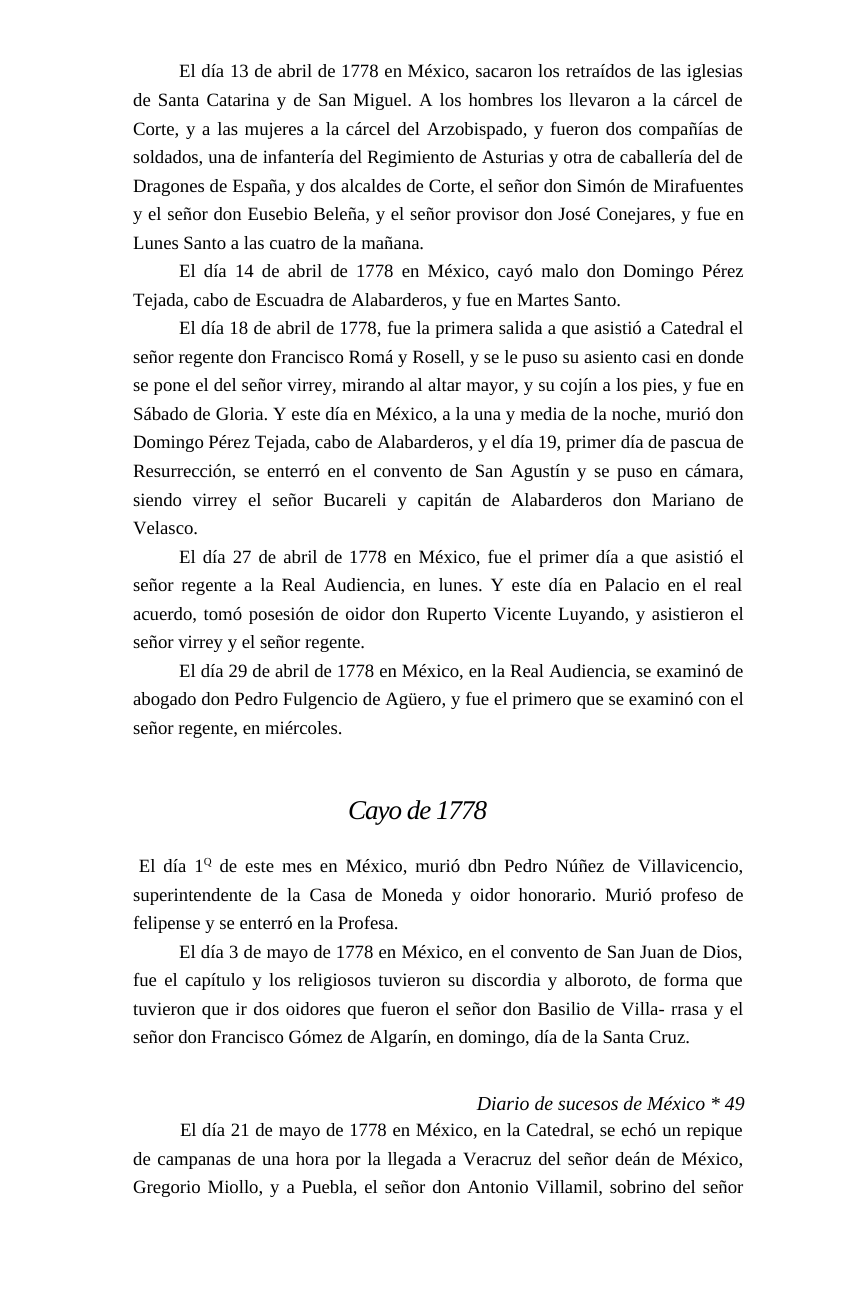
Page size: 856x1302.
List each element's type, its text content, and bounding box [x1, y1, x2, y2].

text Diario de sucesos de México * 49 [133, 1094, 745, 1114]
text Cayo de 1778 [133, 797, 703, 824]
text El día 18 de abril de 1778, fue la primera salida a que asistió a Catedral el señor regente don Francisco Romá y Rosell, y se le puso su asiento casi en donde se pone el del señor virrey, mirando al altar mayor, y su cojín a los pies, y fue en Sábado de Gloria. Y este día en México, a la una y media de la noche, murió don Domingo Pérez Tejada, cabo de Alabarderos, y el día 19, primer día de pascua de Resurrección, se enterró en el convento de San Agustín y se puso en cámara, siendo virrey el señor Bucareli y capitán de Alabarderos don Mariano de Velasco. [133, 312, 745, 540]
text El día 29 de abril de 1778 en México, en la Real Audiencia, se examinó de abogado don Pedro Fulgencio de Agüero, y fue el primero que se examinó con el señor regente, en miércoles. [133, 654, 745, 740]
text El día 27 de abril de 1778 en México, fue el primer día a que asistió el señor regente a la Real Audiencia, en lunes. Y este día en Palacio en el real acuerdo, tomó posesión de oidor don Ruperto Vicente Luyando, y asistieron el señor virrey y el señor regente. [133, 540, 745, 654]
text El día 1Q de este mes en México, murió dbn Pedro Núñez de Villavicencio, superintendente de la Casa de Moneda y oidor honorario. Murió profeso de felipense y se enterró en la Profesa. [133, 850, 745, 936]
text El día 14 de abril de 1778 en México, cayó malo don Domingo Pérez Tejada, cabo de Escuadra de Alabarderos, y fue en Martes Santo. [133, 255, 745, 312]
text El día 13 de abril de 1778 en México, sacaron los retraídos de las iglesias de Santa Catarina y de San Miguel. A los hombres los llevaron a la cárcel de Corte, y a las mujeres a la cárcel del Arzobispado, y fueron dos compañías de soldados, una de infantería del Regimiento de Asturias y otra de caballería del de Dragones de España, y dos alcaldes de Corte, el señor don Simón de Mirafuentes y el señor don Eusebio Beleña, y el señor provisor don José Conejares, y fue en Lunes Santo a las cuatro de la mañana. [133, 55, 745, 255]
text El día 3 de mayo de 1778 en México, en el convento de San Juan de Dios, fue el capítulo y los religiosos tuvieron su discordia y alboroto, de forma que tuvieron que ir dos oidores que fueron el señor don Basilio de Villa- rrasa y el señor don Francisco Gómez de Algarín, en domingo, día de la Santa Cruz. [133, 936, 745, 1050]
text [133, 1114, 745, 1199]
